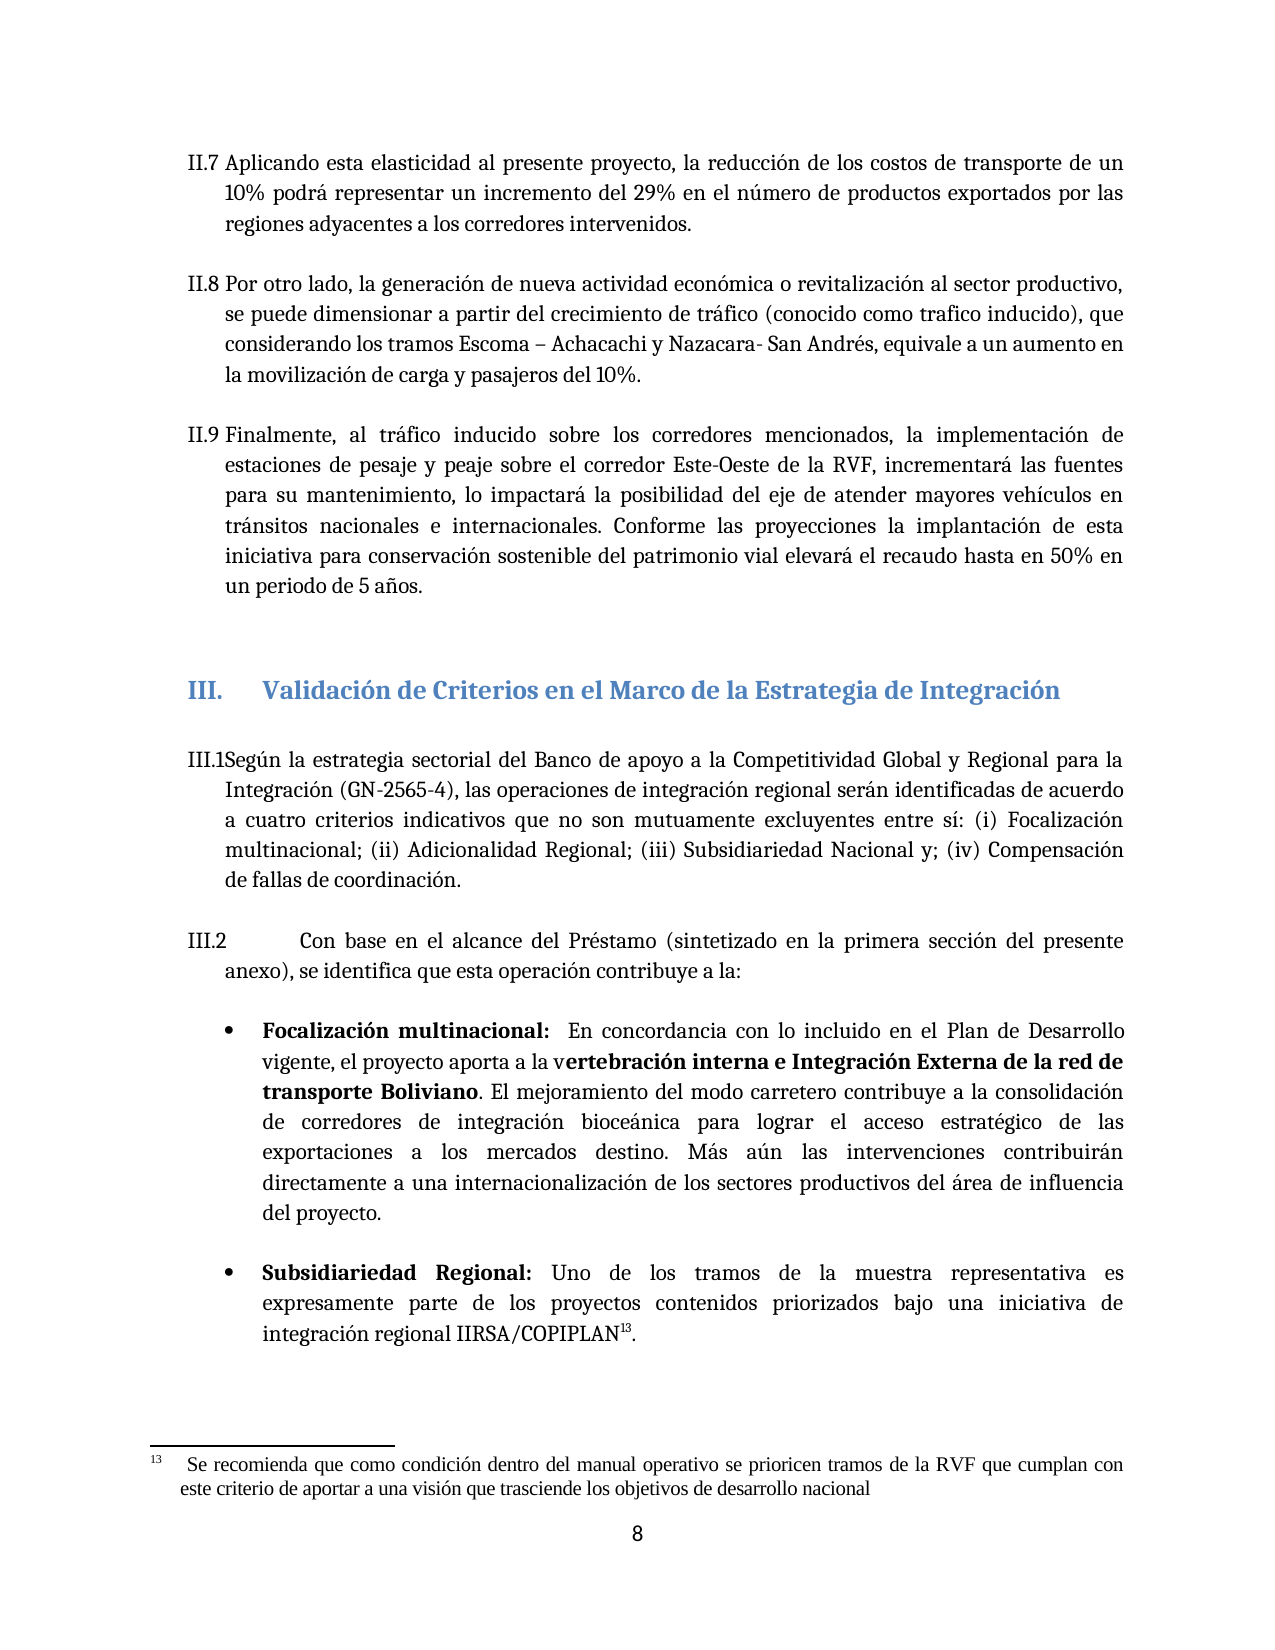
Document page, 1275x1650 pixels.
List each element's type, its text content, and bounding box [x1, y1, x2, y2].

list Focalización multinacional: En concordancia con lo incluido en el Plan de Desarrollo vigente, el proyecto aporta a la vertebración interna e Integración Externa de la red de transporte Boliviano. El mejoramiento del modo carretero contribuye a la consolidación de corredores de integración bioceánica para lograr el acceso estratégico de las exportaciones a los mercados destino. Más aún las intervenciones contribuirán directamente a una internacionalización de los sectores productivos del área de influencia del proyecto. [225, 1018, 1125, 1226]
list Según la estrategia sectorial del Banco de apoyo a la Competitividad Global y Regional para la Integración (GN-2565-4), las operaciones de integración regional serán identificadas de acuerdo a cuatro criterios indicativos que no son mutuamente excluyentes entre sí: (i) Focalización multinacional; (ii) Adicionalidad Regional; (iii) Subsidiariedad Nacional y; (iv) Compensación de fallas de coordinación. [187, 746, 1125, 894]
list Finalmente, al tráfico inducido sobre los corredores mencionados, la implementación de estaciones de pesaje y peaje sobre el corredor Este-Oeste de la RVF, incrementará las fuentes para su mantenimiento, lo impactará la posibilidad del eje de atender mayores vehículos en tránsitos nacionales e internacionales. Conforme las proyecciones la implantación de esta iniciativa para conservación sostenible del patrimonio vial elevará el recaudo hasta en 50% en un periodo de 5 años. [187, 422, 1125, 599]
list Por otro lado, la generación de nueva actividad económica o revitalización al sector productivo, se puede dimensionar a partir del crecimiento de tráfico (conocido como trafico inducido), que considerando los tramos Escoma – Achacachi y Nazacara- San Andrés, equivale a un aumento en la movilización de carga y pasajeros del 10%. [187, 271, 1125, 388]
list Validación de Criterios en el Marco de la Estrategia de Integración [187, 675, 1125, 706]
list Subsidiariedad Regional: Uno de los tramos de la muestra representativa es expresamente parte de los proyectos contenidos priorizados bajo una iniciativa de integración regional IIRSA/COPIPLAN. [225, 1260, 1125, 1347]
list Con base en el alcance del Préstamo (sintetizado en la primera sección del presente anexo), se identifica que esta operación contribuye a la: [187, 928, 1125, 984]
list Aplicando esta elasticidad al presente proyecto, la reducción de los costos de transporte de un 10% podrá representar un incremento del 29% en el número de productos exportados por las regiones adyacentes a los corredores intervenidos. [187, 150, 1125, 237]
